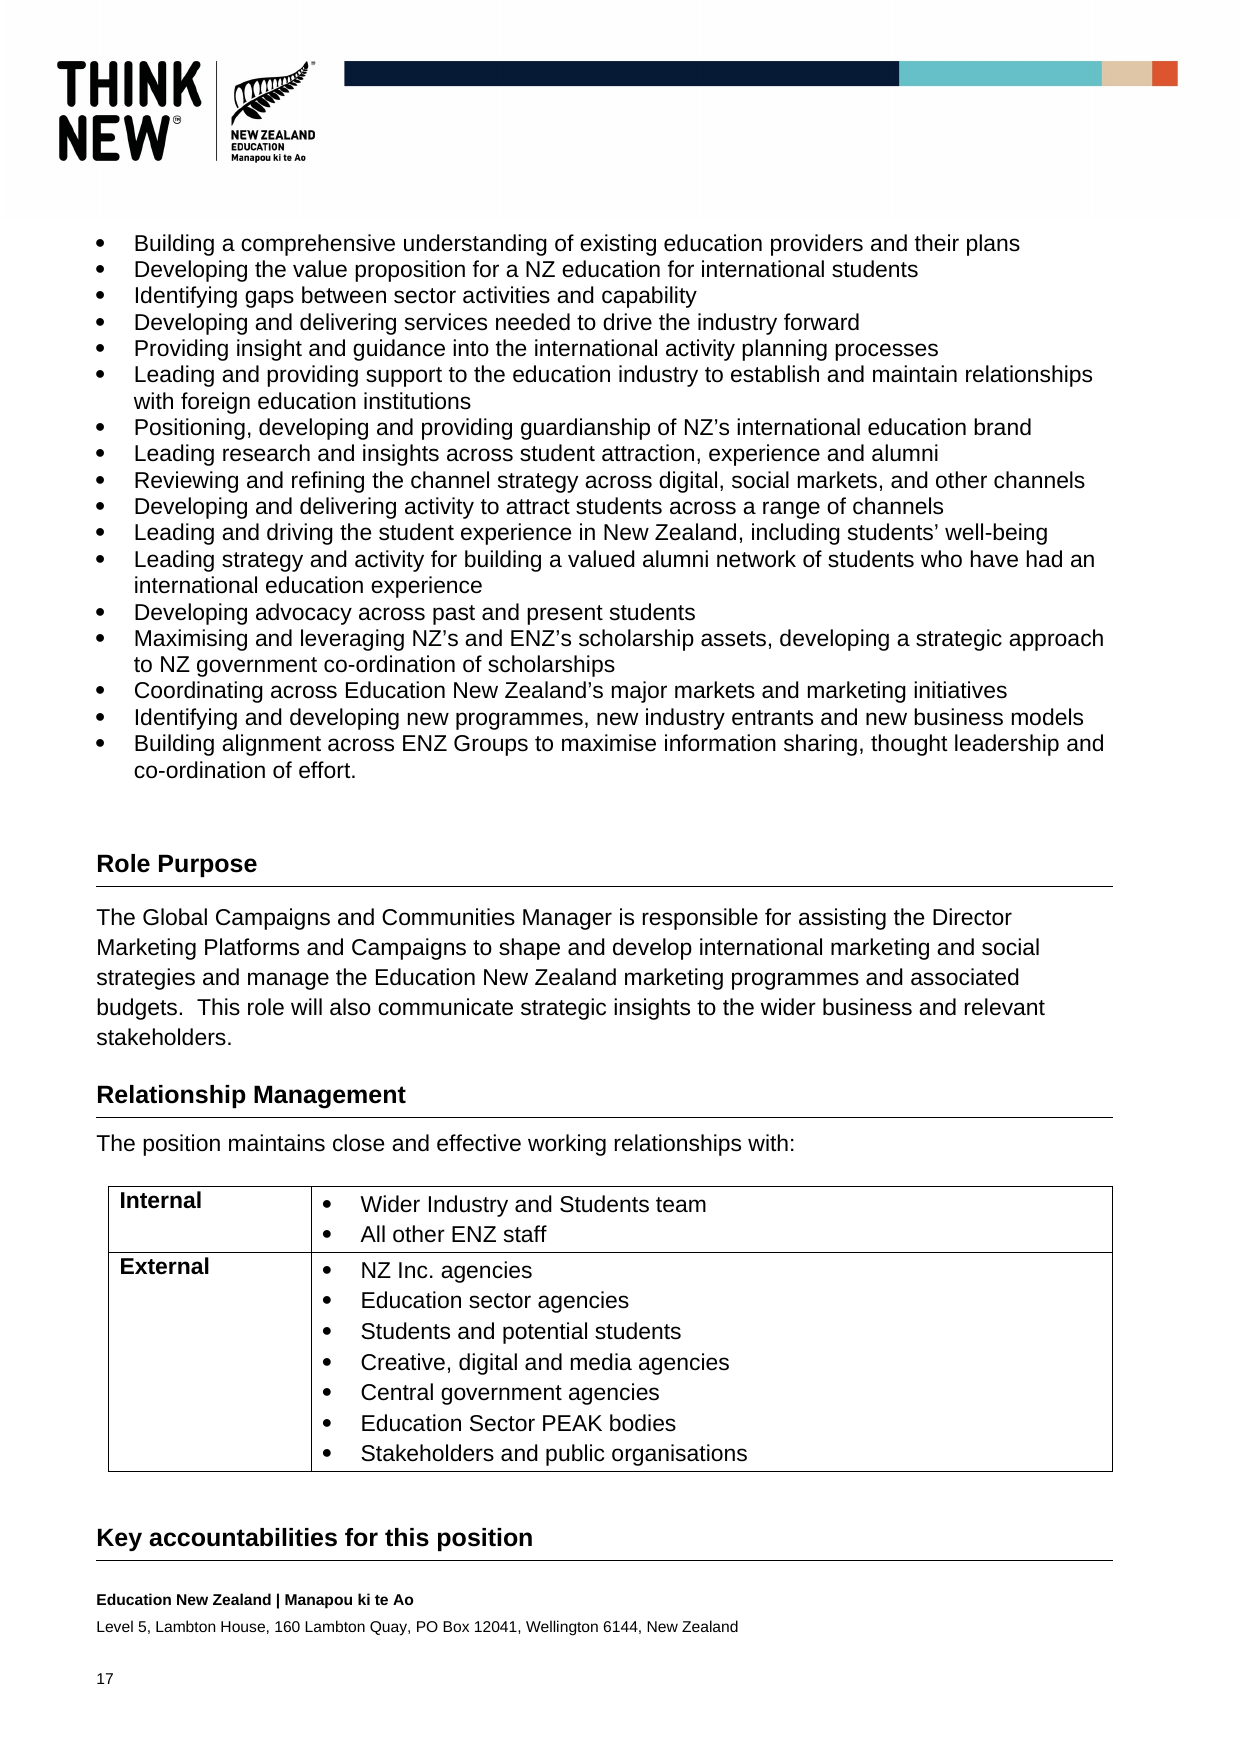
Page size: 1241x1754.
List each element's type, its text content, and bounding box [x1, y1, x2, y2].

list Providing insight and guidance into the international activity planning processes [96, 335, 1113, 361]
list Developing and delivering services needed to drive the industry forward [96, 308, 1113, 335]
list Building alignment across ENZ Groups to maximise information sharing, thought leadership and co-ordination of effort. [96, 730, 1113, 783]
table_header Wider Industry and Students team All other ENZ staff [312, 1187, 1112, 1252]
table_cell External [109, 1253, 311, 1471]
table_header Internal [109, 1187, 311, 1252]
list Building a comprehensive understanding of existing education providers and their plans [96, 229, 1113, 256]
list Developing advocacy across past and present students [96, 598, 1113, 625]
list Maximising and leveraging NZ’s and ENZ’s scholarship assets, developing a strategic approach to NZ government co-ordination of scholarships [96, 625, 1113, 677]
table_cell NZ Inc. agencies Education sector agencies Students and potential students Creative, digital and media agencies Central government agencies Education Sector PEAK bodies Stakeholders and public organisations [312, 1253, 1112, 1471]
subtitle Relationship Management [96, 1079, 1113, 1117]
list Leading and driving the student experience in New Zealand, including students’ well-being [96, 519, 1113, 546]
subtitle Role Purpose [96, 849, 1113, 886]
list Leading strategy and activity for building a valued alumni network of students who have had an international education experience [96, 546, 1113, 598]
subtitle Key accountabilities for this position [96, 1523, 1113, 1560]
list Leading research and insights across student attraction, experience and alumni [96, 440, 1113, 467]
list Coordinating across Education New Zealand’s major markets and marketing initiatives [96, 677, 1113, 704]
list Developing and delivering activity to attract students across a range of channels [96, 493, 1113, 519]
picture [4, 0, 1241, 219]
list Identifying gaps between sector activities and capability [96, 282, 1113, 308]
list Identifying and developing new programmes, new industry entrants and new business models [96, 704, 1113, 730]
list Reviewing and refining the channel strategy across digital, social markets, and other channels [96, 467, 1113, 493]
text The Global Campaigns and Communities Manager is responsible for assisting the Director Marketing Platforms and Campaigns to shape and develop international marketing and social strategies and manage the Education New Zealand marketing programmes and associated budgets. This role will also communicate strategic insights to the wider business and relevant stakeholders. [96, 903, 1113, 1051]
list Leading and providing support to the education industry to establish and maintain relationships with foreign education institutions [96, 361, 1113, 414]
text The position maintains close and effective working relationships with: [96, 1130, 1111, 1179]
list Positioning, developing and providing guardianship of NZ’s international education brand [96, 414, 1113, 440]
list Developing the value proposition for a NZ education for international students [96, 256, 1113, 282]
